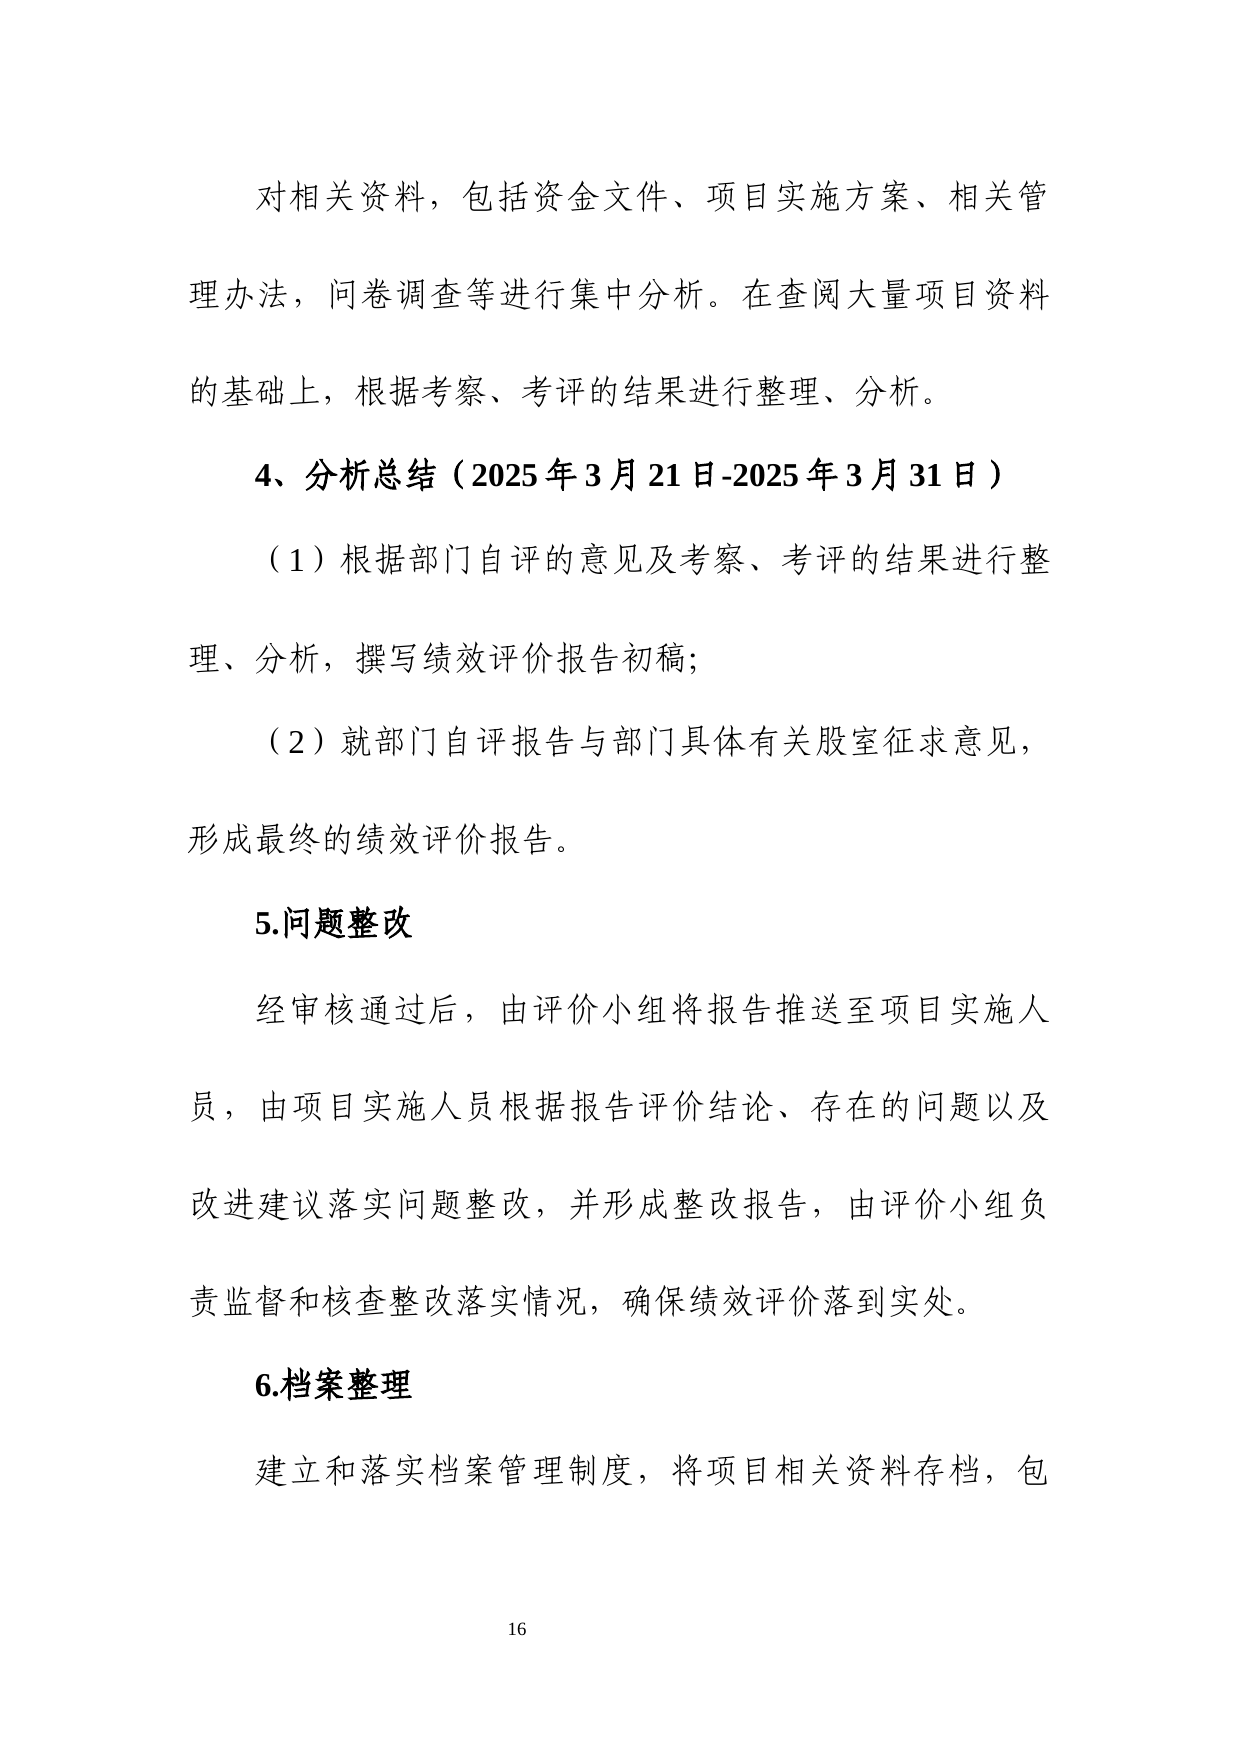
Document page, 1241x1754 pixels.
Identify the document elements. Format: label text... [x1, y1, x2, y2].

text （1）根据部门自评的意见及考察、考评的结果进行整理、分析，撰写绩效评价报告初稿； [187, 526, 1053, 689]
text （2）就部门自评报告与部门具体有关股室征求意见，形成最终的绩效评价报告。 [187, 708, 1053, 870]
text 经审核通过后，由评价小组将报告推送至项目实施人员，由项目实施人员根据报告评价结论、存在的问题以及改进建议落实问题整改，并形成整改报告，由评价小组负责监督和核查整改落实情况，确保绩效评价落到实处。 [187, 974, 1053, 1332]
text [187, 1436, 1053, 1501]
text 对相关资料，包括资金文件、项目实施方案、相关管理办法，问卷调查等进行集中分析。在查阅大量项目资料的基础上，根据考察、考评的结果进行整理、分析。 [187, 162, 1053, 422]
text 5.问题整改 [187, 889, 1053, 954]
text 6.档案整理 [187, 1351, 1053, 1416]
text 4、分析总结（2025年3月21日-2025年3月31日） [187, 441, 1053, 506]
